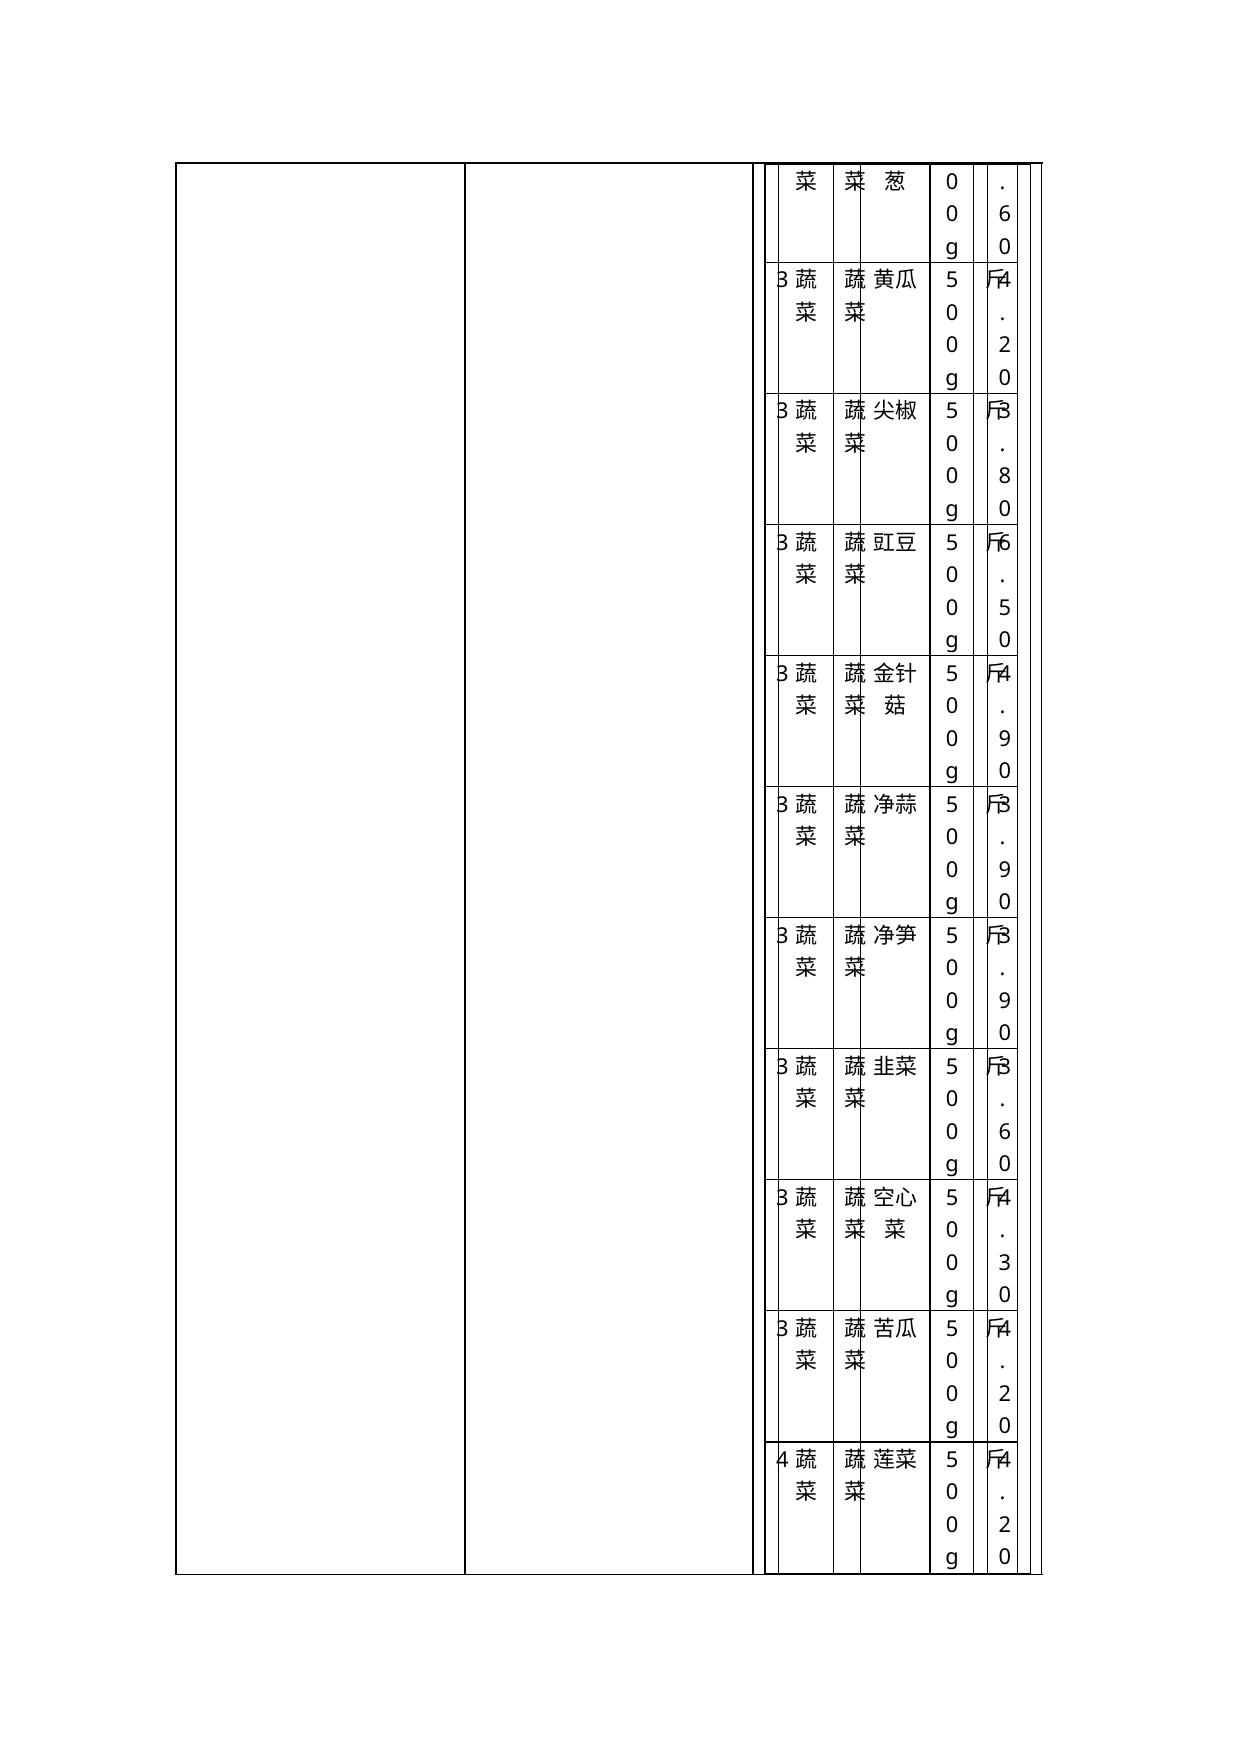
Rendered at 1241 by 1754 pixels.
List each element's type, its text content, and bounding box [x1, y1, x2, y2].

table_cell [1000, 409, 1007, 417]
table_cell 单价基准价一览表 [861, 1443, 929, 1573]
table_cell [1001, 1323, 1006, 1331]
table_cell 单价基准价一览表 [861, 165, 929, 262]
table_cell 单价基准价一览表 [931, 394, 973, 524]
table_cell 单价基准价一览表 [974, 656, 987, 786]
table_cell 单价基准价一览表 [988, 1180, 1017, 1310]
table_cell 单价基准价一览表 [974, 525, 987, 655]
table_cell 单价基准价一览表 [779, 525, 833, 655]
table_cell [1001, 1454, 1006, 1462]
table_cell 单价基准价一览表 [834, 918, 860, 1048]
table_cell 单价基准价一览表 [931, 1443, 973, 1573]
table_cell 单价基准价一览表 [974, 787, 987, 917]
table_cell 单价基准价一览表 [861, 918, 929, 1048]
table_cell 单价基准价一览表 [834, 787, 860, 917]
table_cell 单价基准价一览表 [779, 1180, 833, 1310]
table_cell 单价基准价一览表 [861, 1180, 929, 1310]
table_cell 单价基准价一览表 [861, 394, 929, 524]
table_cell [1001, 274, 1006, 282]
table_cell 单价基准价一览表 [988, 656, 1017, 786]
table_cell 单价基准价一览表 [834, 1049, 860, 1179]
table_cell 单价基准价一览表 [931, 787, 973, 917]
table_cell 单价基准价一览表 [931, 1180, 973, 1310]
table_cell 单价基准价一览表 [988, 525, 1017, 655]
table_cell 单价基准价一览表 [779, 165, 833, 262]
table_cell 单价基准价一览表 [834, 1311, 860, 1441]
table_cell 单价基准价一览表 [779, 263, 833, 393]
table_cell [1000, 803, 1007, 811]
table_cell 单价基准价一览表 [861, 525, 929, 655]
table_cell 单价基准价一览表 [974, 165, 987, 262]
table_cell 单价基准价一览表 [974, 1049, 987, 1179]
table_cell 单价基准价一览表 [834, 165, 860, 262]
table_cell 单价基准价一览表 [834, 394, 860, 524]
table_cell 单价基准价一览表 [974, 1180, 987, 1310]
table_cell 单价基准价一览表 [931, 918, 973, 1048]
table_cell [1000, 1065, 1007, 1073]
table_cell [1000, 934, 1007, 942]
table_cell 单价基准价一览表 [931, 656, 973, 786]
table_cell 单价基准价一览表 [861, 1311, 929, 1441]
table_cell 单价基准价一览表 [988, 918, 1017, 1048]
table_cell 单价基准价一览表 [834, 656, 860, 786]
table_cell 单价基准价一览表 [988, 787, 1017, 917]
table_cell 单价基准价一览表 [779, 656, 833, 786]
table_cell 单价基准价一览表 [931, 525, 973, 655]
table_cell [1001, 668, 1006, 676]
table_cell 单价基准价一览表 [988, 165, 1017, 262]
table_cell [466, 164, 752, 1573]
table_cell 单价基准价一览表 [834, 1180, 860, 1310]
table_cell 单价基准价一览表 [861, 1049, 929, 1179]
table_cell 单价基准价一览表 [931, 165, 973, 262]
table_cell 单价基准价一览表 [834, 263, 860, 393]
table_cell 单价基准价一览表 [834, 1443, 860, 1573]
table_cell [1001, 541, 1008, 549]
table_cell 单价基准价一览表 [861, 263, 929, 393]
table_cell 单价基准价一览表 [779, 1311, 833, 1441]
table_cell 单价基准价一览表 [861, 656, 929, 786]
table_cell 单价基准价一览表 [974, 1443, 987, 1573]
table_cell 单价基准价一览表 [779, 918, 833, 1048]
table_cell 单价基准价一览表 [988, 263, 1017, 393]
table_cell 单价基准价一览表 [988, 1311, 1017, 1441]
table_cell 单价基准价一览表 [779, 394, 833, 524]
table_cell 单价基准价一览表 [974, 394, 987, 524]
table_cell 单价基准价一览表 [779, 787, 833, 917]
table_cell 单价基准价一览表 [861, 787, 929, 917]
table_cell 单价基准价一览表 [988, 394, 1017, 524]
table_cell 单价基准价一览表 [834, 525, 860, 655]
table_cell 单价基准价一览表 [779, 1443, 833, 1573]
table_cell 2 [177, 164, 464, 1573]
table_cell 单价基准价一览表 [974, 1311, 987, 1441]
table_cell 单价基准价一览表 [931, 1049, 973, 1179]
table_cell 单价基准价一览表 [988, 1443, 1017, 1573]
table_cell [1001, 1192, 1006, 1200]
table_cell 单价基准价一览表 [931, 263, 973, 393]
table_cell 单价基准价一览表 [779, 1049, 833, 1179]
table_cell 单价基准价一览表 [974, 263, 987, 393]
table_cell 单价基准价一览表 [988, 1049, 1017, 1179]
table_cell 单价基准价一览表 [974, 918, 987, 1048]
table_cell 单价基准价一览表 [931, 1311, 973, 1441]
